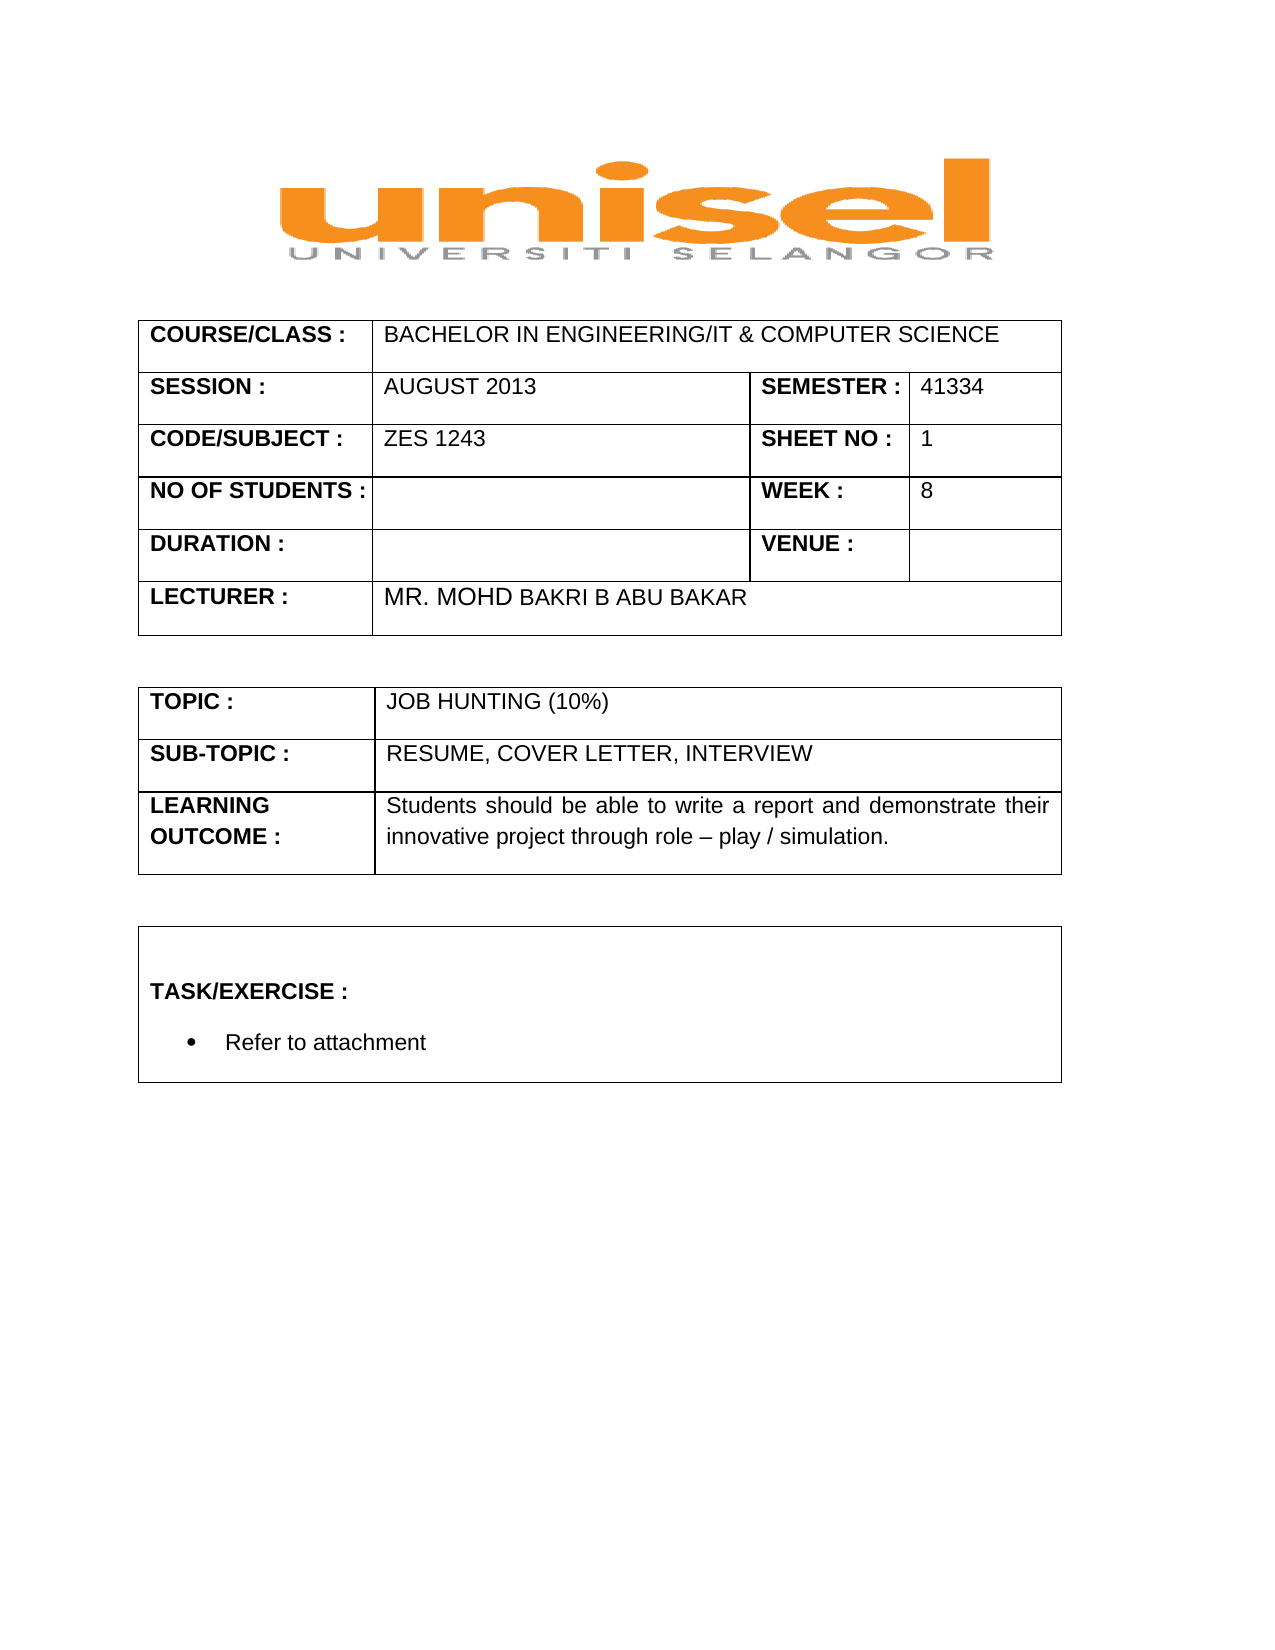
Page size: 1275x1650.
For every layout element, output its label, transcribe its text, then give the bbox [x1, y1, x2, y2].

table_header JOB HUNTING (10%) [376, 688, 1061, 739]
table_cell MR. MOHD BAKRI B ABU BAKAR [373, 582, 1061, 635]
table_cell AUGUST 2013 [373, 373, 749, 424]
table_header TOPIC : [139, 688, 374, 739]
picture [245, 150, 1030, 268]
table_cell LECTURER : [139, 582, 372, 635]
table_cell NO OF STUDENTS : [139, 478, 372, 528]
table_cell ZES 1243 [373, 425, 749, 476]
table_cell [910, 530, 1061, 581]
table_cell CODE/SUBJECT : [139, 425, 372, 476]
table_header TASK/EXERCISE : Refer to attachment [139, 927, 1061, 1082]
table_cell [373, 530, 749, 581]
table_cell WEEK : [751, 478, 909, 528]
table_cell SEMESTER : [751, 373, 909, 424]
table_cell VENUE : [751, 530, 909, 581]
table_cell RESUME, COVER LETTER, INTERVIEW [376, 740, 1061, 791]
table_cell SHEET NO : [751, 425, 909, 476]
table_cell LEARNING OUTCOME : [139, 793, 374, 874]
table_cell 1 [910, 425, 1061, 476]
table_cell 8 [910, 478, 1061, 528]
table_header COURSE/CLASS : [139, 321, 372, 372]
table_cell Students should be able to write a report and demonstrate their innovative project through role – play / simulation. [376, 793, 1061, 874]
table_cell [373, 478, 749, 528]
table_cell DURATION : [139, 530, 372, 581]
table_cell SUB-TOPIC : [139, 740, 374, 791]
table_cell 41334 [910, 373, 1061, 424]
table_header BACHELOR IN ENGINEERING/IT & COMPUTER SCIENCE [373, 321, 1061, 372]
table_cell SESSION : [139, 373, 372, 424]
